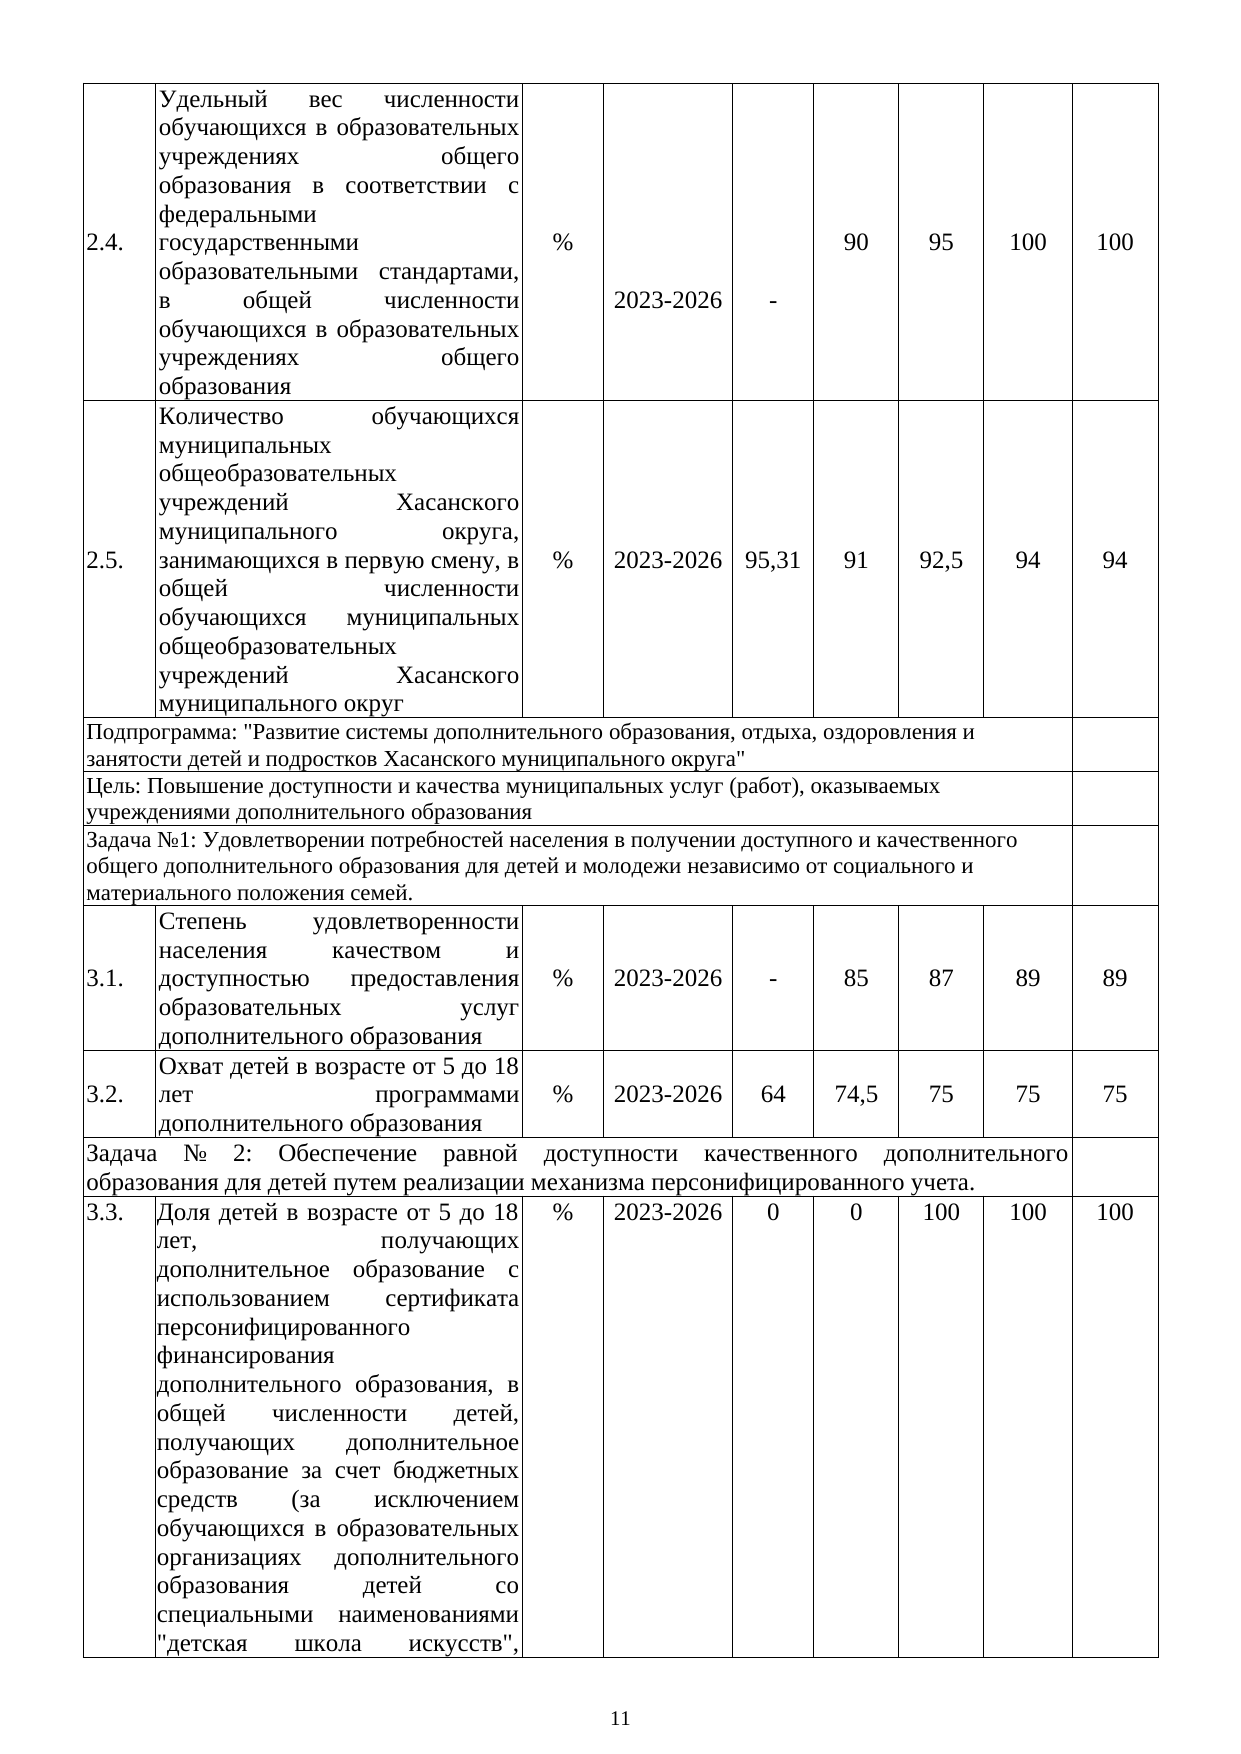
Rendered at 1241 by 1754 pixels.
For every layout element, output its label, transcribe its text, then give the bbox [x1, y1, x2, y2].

table_cell 94 [1073, 401, 1158, 717]
table_cell Охват детей в возрасте от 5 до 18 лет программами дополнительного образования [156, 1051, 522, 1137]
table_cell Задача №1: Удовлетворении потребностей населения в получении доступного и качественного общего дополнительного образования для детей и молодежи независимо от социального и материального положения семей. [84, 826, 1072, 905]
table_cell 95,31 [733, 401, 813, 717]
table_cell 0 [814, 1197, 898, 1657]
table_cell 91 [814, 401, 898, 717]
table_cell % [523, 401, 603, 717]
table_cell 2023-2026 [604, 906, 732, 1050]
table_cell 2.4. [84, 84, 155, 400]
table_cell 90 [814, 84, 898, 400]
table_cell % [523, 906, 603, 1050]
table_cell 100 [1073, 84, 1158, 400]
table_cell - [733, 84, 813, 400]
table_cell 3.3. [84, 1197, 155, 1657]
table_cell 2.5. [84, 401, 155, 717]
table_cell 100 [1073, 1197, 1158, 1657]
table_cell [1073, 1138, 1158, 1196]
table_cell Задача № 2: Обеспечение равной доступности качественного дополнительного образования для детей путем реализации механизма персонифицированного учета. [84, 1138, 1072, 1196]
table_cell 74,5 [814, 1051, 898, 1137]
table_cell % [523, 1197, 603, 1657]
table_cell 87 [899, 906, 983, 1050]
table_cell 2023-2026 [604, 1051, 732, 1137]
table_cell - [733, 906, 813, 1050]
table_cell 3.1. [84, 906, 155, 1050]
table_cell 85 [814, 906, 898, 1050]
table_cell 75 [1073, 1051, 1158, 1137]
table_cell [156, 1197, 522, 1657]
table_cell 92,5 [899, 401, 983, 717]
table_cell Подпрограмма: "Развитие системы дополнительного образования, отдыха, оздоровления и занятости детей и подростков Хасанского муниципального округа" [84, 718, 1072, 771]
table_cell 3.2. [84, 1051, 155, 1137]
table_cell 95 [899, 84, 983, 400]
table_cell 89 [1073, 906, 1158, 1050]
table_cell [1073, 718, 1158, 771]
table_cell 64 [733, 1051, 813, 1137]
table_cell [1073, 826, 1158, 905]
table_cell 100 [984, 1197, 1072, 1657]
table_cell Удельный вес численности обучающихся в образовательных учреждениях общего образования в соответствии с федеральными государственными образовательными стандартами, в общей численности обучающихся в образовательных учреждениях общего образования [156, 84, 522, 400]
table_cell Цель: Повышение доступности и качества муниципальных услуг (работ), оказываемых учреждениями дополнительного образования [84, 772, 1072, 825]
table_cell 100 [899, 1197, 983, 1657]
table_cell 2023-2026 [604, 401, 732, 717]
table_cell [1073, 772, 1158, 825]
table_cell 2023-2026 [604, 1197, 732, 1657]
table_cell 100 [984, 84, 1072, 400]
table_cell 75 [899, 1051, 983, 1137]
table_cell Количество обучающихся муниципальных общеобразовательных учреждений Хасанского муниципального округа, занимающихся в первую смену, в общей численности обучающихся муниципальных общеобразовательных учреждений Хасанского муниципального округ [156, 401, 522, 717]
table_cell 89 [984, 906, 1072, 1050]
table_cell 2023-2026 [604, 84, 732, 400]
table_cell % [523, 1051, 603, 1137]
table_cell 75 [984, 1051, 1072, 1137]
table_cell % [523, 84, 603, 400]
table_cell 0 [733, 1197, 813, 1657]
table_cell Степень удовлетворенности населения качеством и доступностью предоставления образовательных услуг дополнительного образования [156, 906, 522, 1050]
table_cell 94 [984, 401, 1072, 717]
